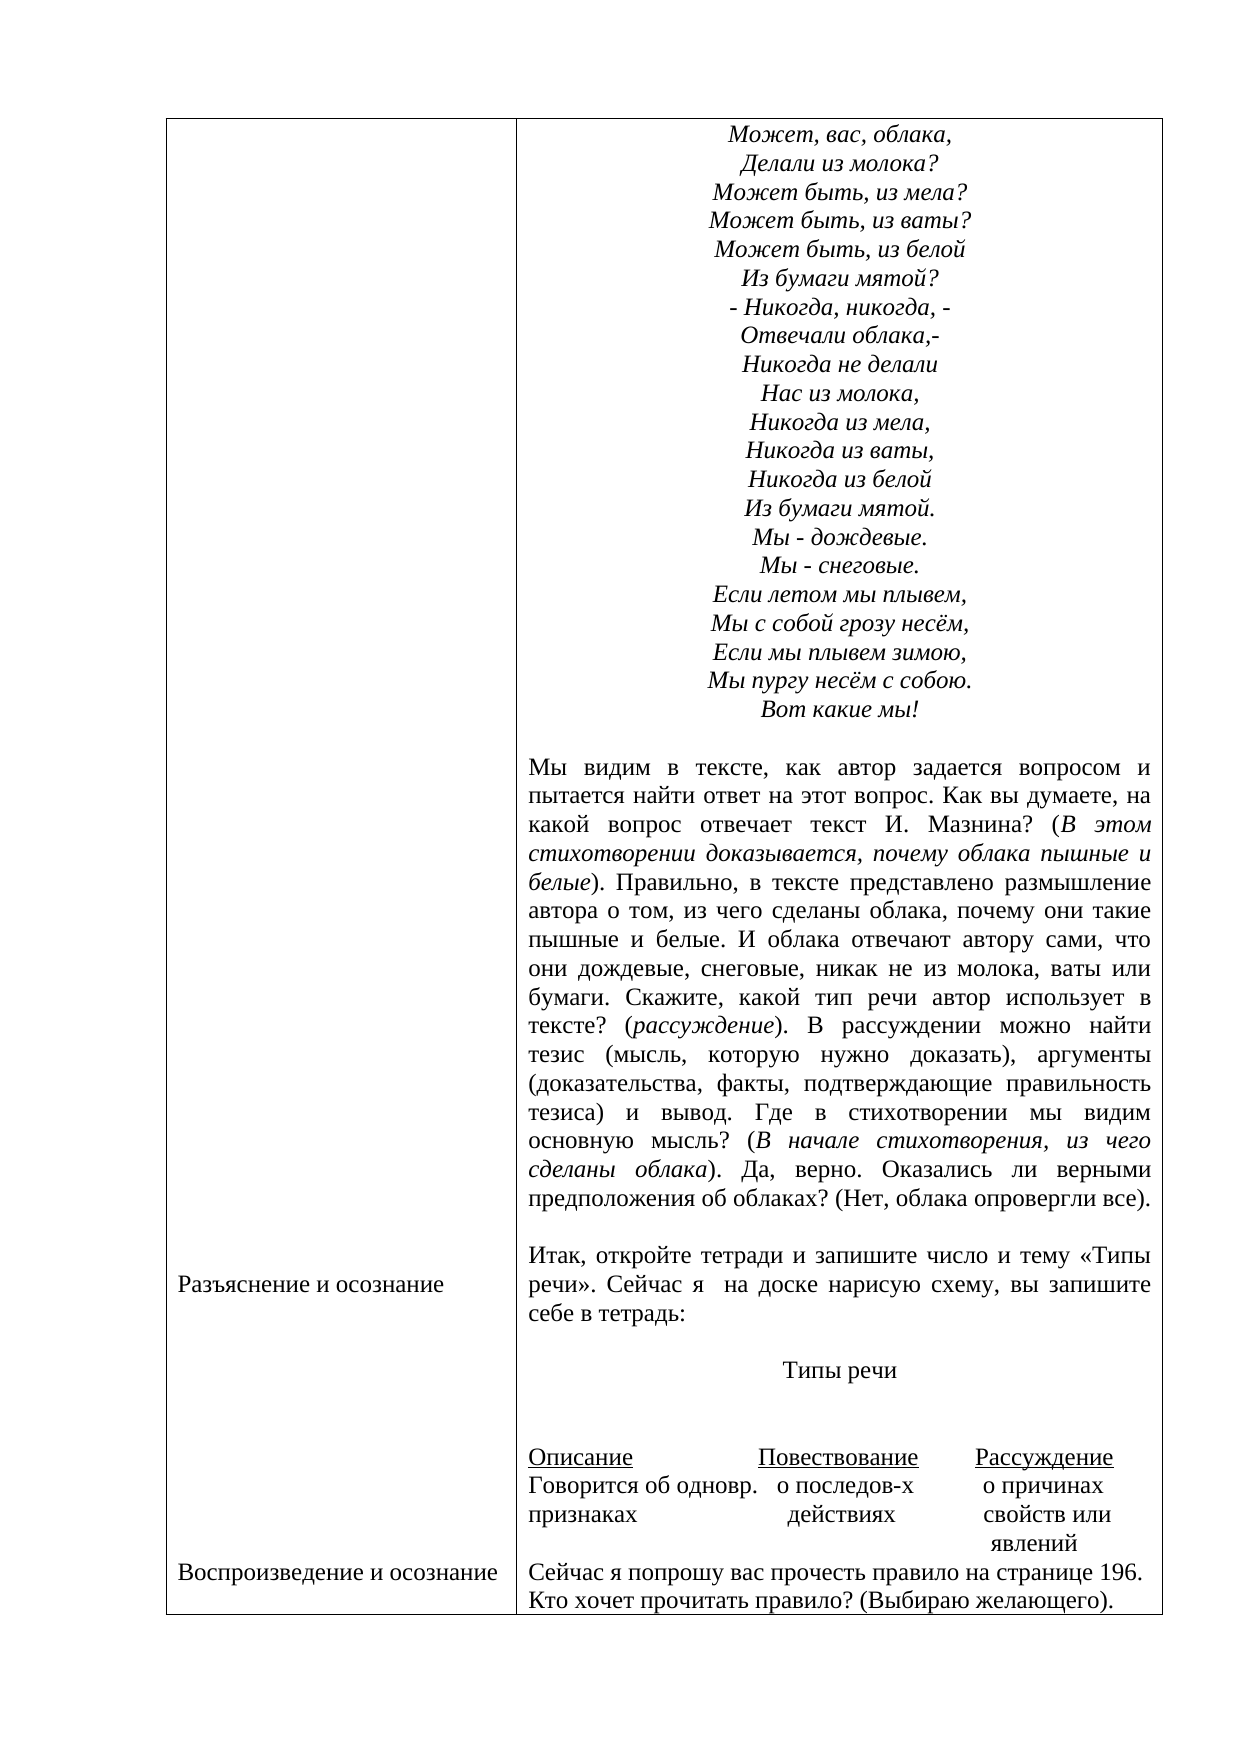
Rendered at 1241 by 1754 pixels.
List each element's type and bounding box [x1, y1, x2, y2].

table_cell [517, 119, 1162, 1614]
table_cell [167, 119, 516, 1614]
